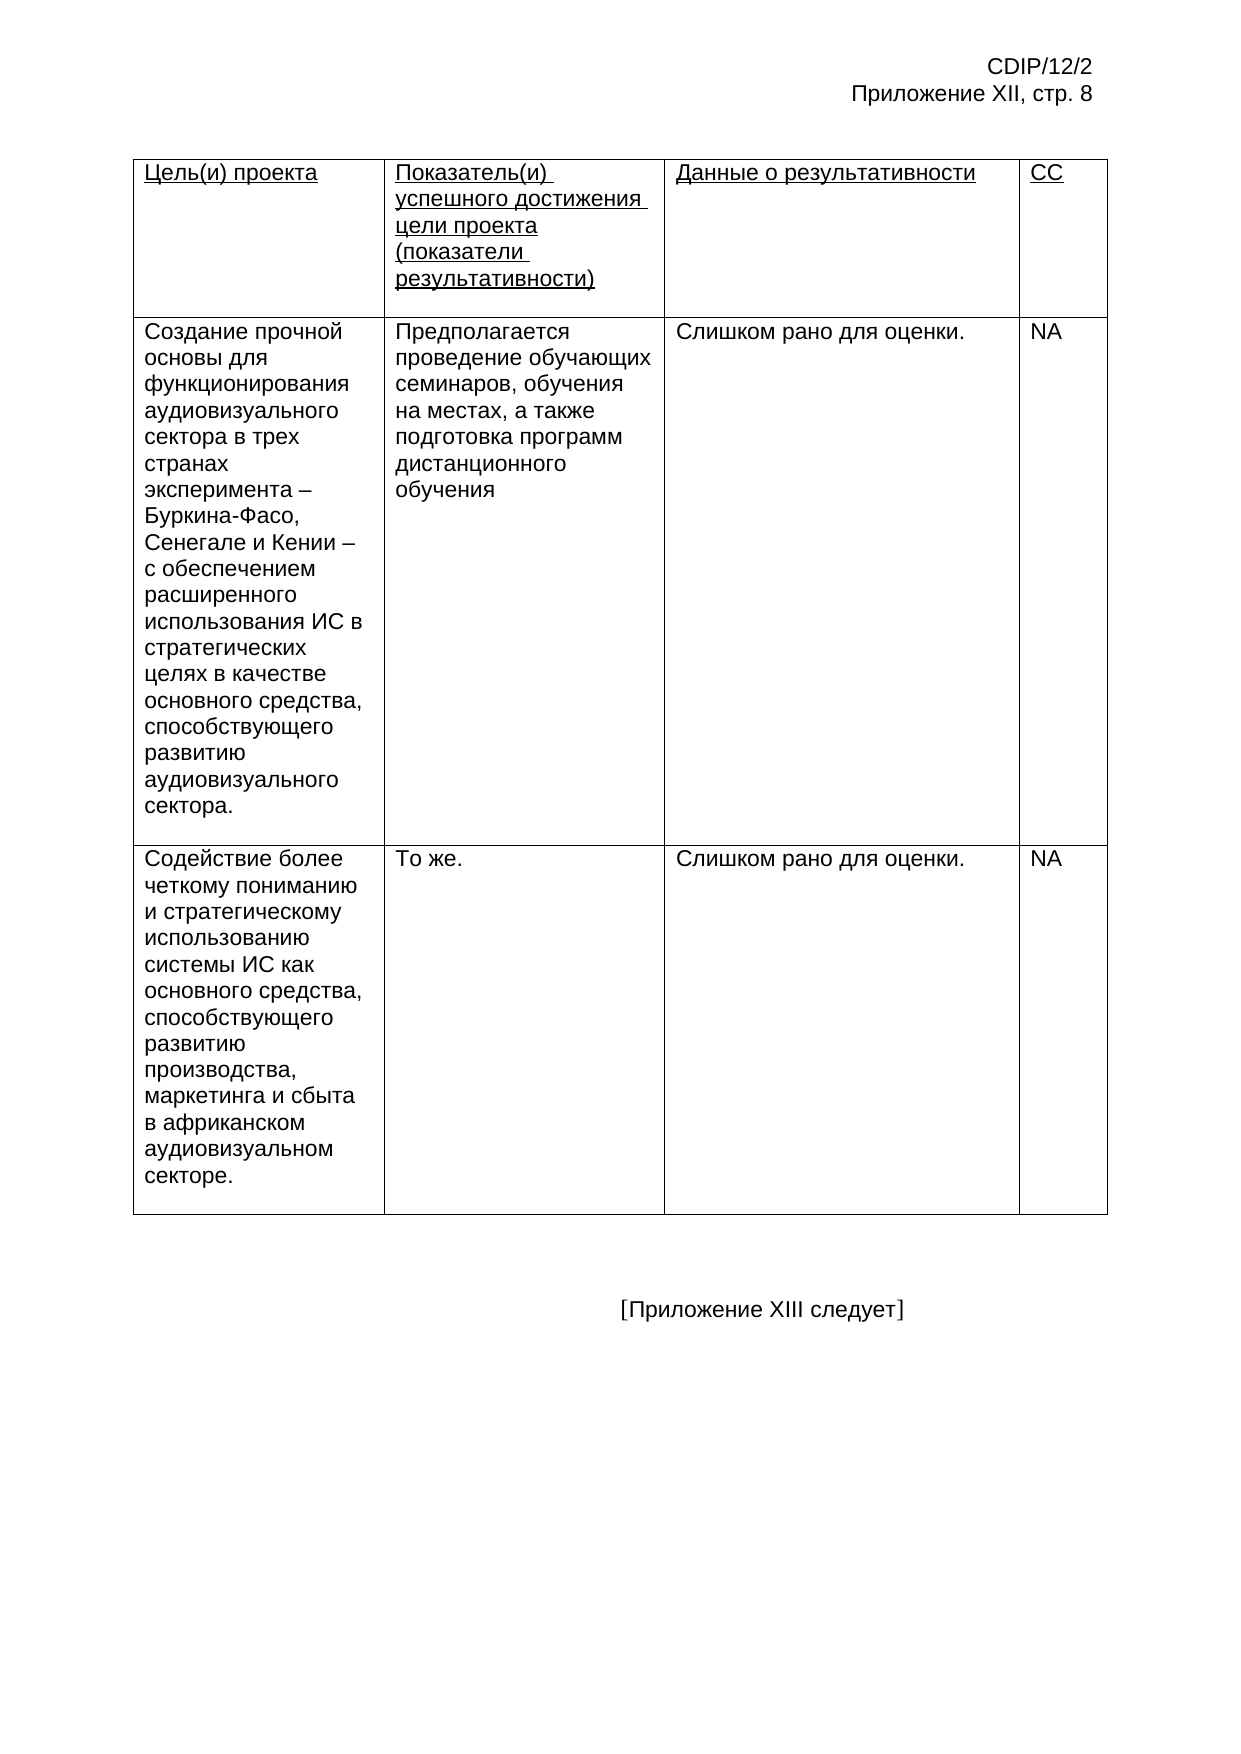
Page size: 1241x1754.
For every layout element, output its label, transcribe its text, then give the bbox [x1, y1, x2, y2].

table_header Цель(и) проекта [134, 160, 384, 317]
table_cell Содействие более четкому пониманию и стратегическому использованию системы ИС как основного средства, способствующего развитию производства, маркетинга и сбыта в африканском аудиовизуальном секторе. [134, 846, 384, 1214]
table_header Данные о результативности [665, 160, 1019, 317]
table_cell NA [1020, 846, 1107, 1214]
table_header СС [1020, 160, 1107, 317]
text [Приложение XIII следует] [620, 1294, 1092, 1323]
table_header Показатель(и) успешного достижения цели проекта (показатели результативности) [385, 160, 664, 317]
table_cell То же. [385, 846, 664, 1214]
table_cell Предполагается проведение обучающих семинаров, обучения на местах, а также подготовка программ дистанционного обучения [385, 318, 664, 845]
table_cell Создание прочной основы для функционирования аудиовизуального сектора в трех странах эксперимента – Буркина-Фасо, Сенегале и Кении – с обеспечением расширенного использования ИС в стратегических целях в качестве основного средства, способствующего развитию аудиовизуального сектора. [134, 318, 384, 845]
table_cell Слишком рано для оценки. [665, 318, 1019, 845]
table_cell NA [1020, 318, 1107, 845]
table_cell Слишком рано для оценки. [665, 846, 1019, 1214]
